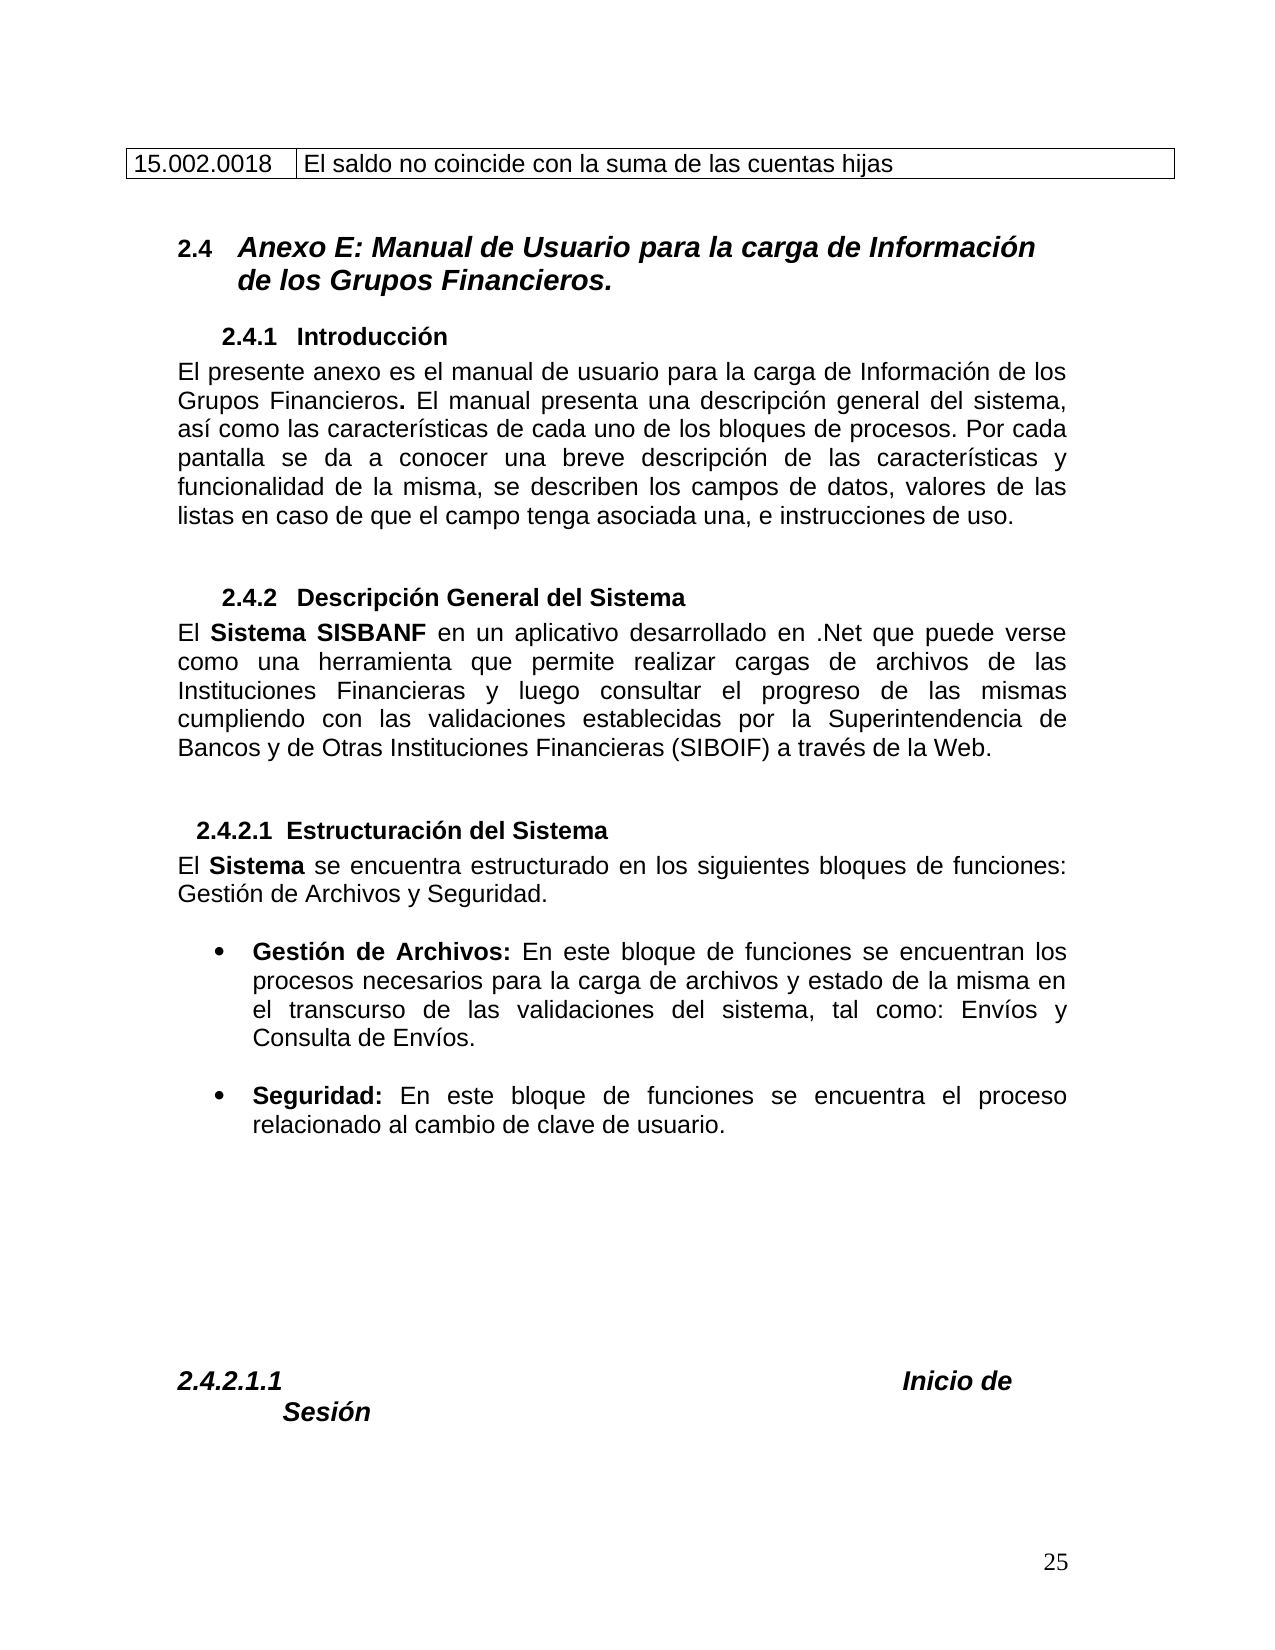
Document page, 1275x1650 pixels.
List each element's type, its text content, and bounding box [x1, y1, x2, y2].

subtitle Anexo E: Manual de Usuario para la carga de Información de los Grupos Financieros. [177, 230, 1068, 297]
list Gestión de Archivos: En este bloque de funciones se encuentran los procesos necesarios para la carga de archivos y estado de la misma en el transcurso de las validaciones del sistema, tal como: Envíos y Consulta de Envíos. [215, 937, 1068, 1052]
list Seguridad: En este bloque de funciones se encuentra el proceso relacionado al cambio de clave de usuario. [215, 1081, 1068, 1138]
subtitle Introducción [222, 322, 1068, 351]
text El Sistema SISBANF en un aplicativo desarrollado en .Net que puede verse como una herramienta que permite realizar cargas de archivos de las Instituciones Financieras y luego consultar el progreso de las mismas cumpliendo con las validaciones establecidas por de Bancos y de Otras Instituciones Financieras (SIBOIF) a través de [177, 618, 1068, 762]
subtitle Inicio de Sesión [177, 1365, 1068, 1427]
text El presente anexo es el manual de usuario para la carga de Información de los Grupos Financieros. El manual presenta una descripción general del sistema, así como las características de cada uno de los bloques de procesos. Por cada pantalla se da a conocer una breve descripción de las características y funcionalidad de la misma, se describen los campos de datos, valores de las listas en caso de que el campo tenga asociada una, e instrucciones de uso. [177, 357, 1068, 529]
subtitle Descripción General del Sistema [222, 583, 1068, 612]
table_cell El saldo no coincide con la suma de las cuentas hijas [297, 149, 1174, 177]
table_cell 15.002.0018 [127, 149, 296, 177]
text El Sistema se encuentra estructurado en los siguientes bloques de funciones: Gestión de Archivos y Seguridad. [177, 851, 1068, 908]
subtitle Estructuración del Sistema [196, 816, 1068, 844]
